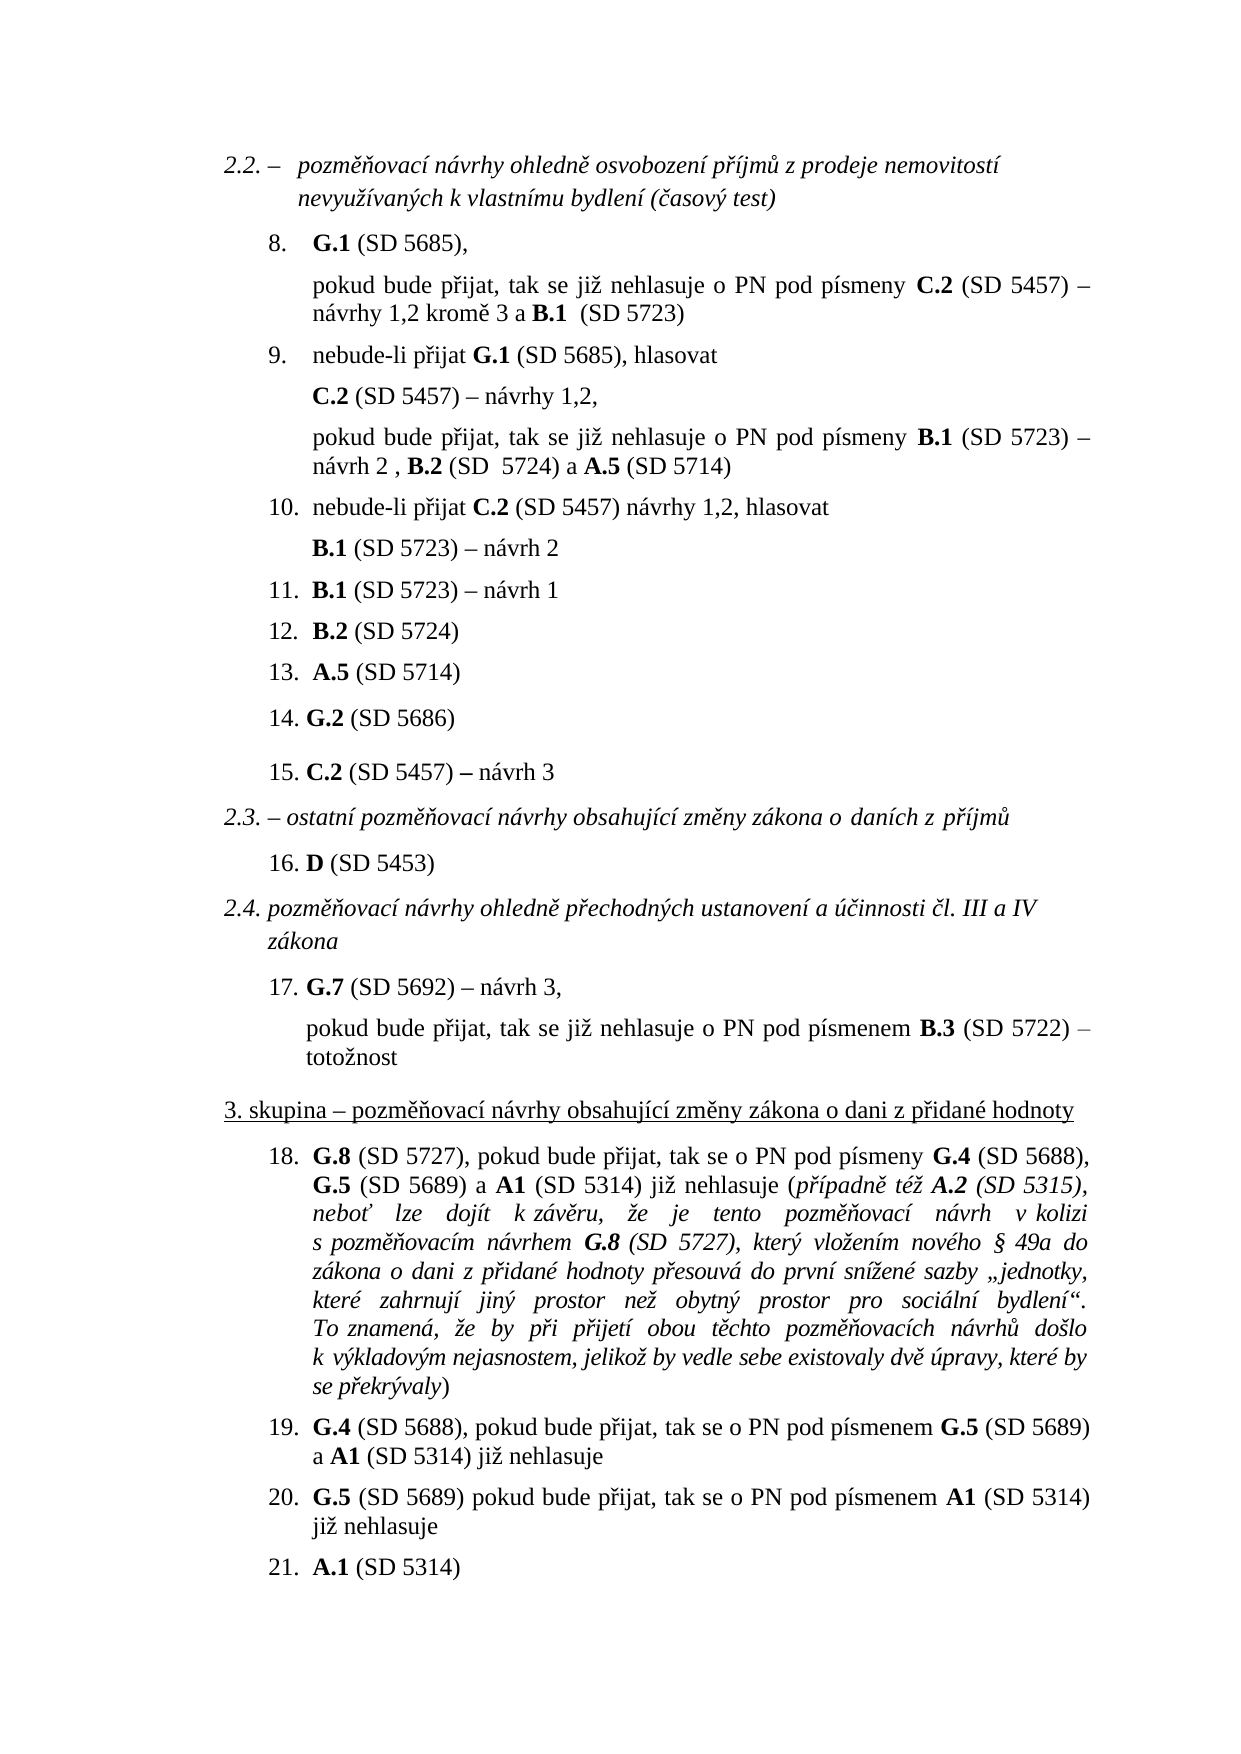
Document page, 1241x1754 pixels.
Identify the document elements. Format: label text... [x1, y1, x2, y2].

text 11. B.1 (SD 5723) – návrh 1 [268, 575, 1090, 603]
text 21. A.1 (SD 5314) [268, 1552, 1090, 1581]
list 3. skupina – pozměňovací návrhy obsahující změny zákona o dani z přidané hodnoty [224, 1096, 1090, 1124]
list pokud bude přijat, tak se již nehlasuje o PN pod písmenem B.3 (SD 5722) – totožnost [306, 1013, 1090, 1071]
list – ostatní pozměňovací návrhy obsahující změny zákona o daních z příjmů [224, 802, 1090, 831]
text 20. G.5 (SD 5689) pokud bude přijat, tak se o PN pod písmenem A1 (SD 5314) již nehlasuje [268, 1482, 1090, 1540]
list C.2 (SD 5457) – návrh 3 [268, 757, 1090, 785]
text 18. G.8 (SD 5727), pokud bude přijat, tak se o PN pod písmeny G.4 (SD 5688), G.5 (SD 5689) a A1 (SD 5314) již nehlasuje (případně též A.2 (SD 5315), neboť lze dojít k závěru, že je tento pozměňovací návrh v kolizi s pozměňovacím návrhem G.8 (SD 5727), který vložením nového § 49a do zákona o dani z přidané hodnoty přesouvá do první snížené sazby „jednotky, které zahrnují jiný prostor než obytný prostor pro sociální bydlení“. To znamená, že by při přijetí obou těchto pozměňovacích návrhů došlo k výkladovým nejasnostem, jelikož by vedle sebe existovaly dvě úpravy, které by se překrývaly) [268, 1141, 1090, 1400]
text 19. G.4 (SD 5688), pokud bude přijat, tak se o PN pod písmenem G.5 (SD 5689) a A1 (SD 5314) již nehlasuje [268, 1412, 1090, 1470]
list D (SD 5453) [268, 848, 1090, 876]
list G.2 (SD 5686) [268, 703, 1090, 732]
text B.1 (SD 5723) – návrh 2 [268, 533, 1090, 562]
list 12. B.2 (SD 5724) [268, 616, 1090, 645]
list 9. nebude-li přijat G.1 (SD 5685), hlasovat [268, 340, 1090, 368]
text 10. nebude-li přijat C.2 (SD 5457) návrhy 1,2, hlasovat [268, 492, 1090, 521]
list A.5 (SD 5714) [268, 657, 1090, 686]
list pozměňovací návrhy ohledně přechodných ustanovení a účinnosti čl. III a IV zákona [224, 893, 1090, 955]
list 2.2. – pozměňovací návrhy ohledně osvobození příjmů z prodeje nemovitostí nevyužívaných k vlastnímu bydlení (časový test) [224, 150, 1090, 212]
list C.2 (SD 5457) – návrhy 1,2, [268, 381, 1090, 410]
list pokud bude přijat, tak se již nehlasuje o PN pod písmeny C.2 (SD 5457) – návrhy 1,2 kromě 3 a B.1 (SD 5723) [268, 270, 1090, 327]
list 8. G.1 (SD 5685), [268, 228, 1090, 257]
list G.7 (SD 5692) – návrh 3, [268, 972, 1090, 1001]
list pokud bude přijat, tak se již nehlasuje o PN pod písmeny B.1 (SD 5723) – návrh 2 , B.2 (SD 5724) a A.5 (SD 5714) [268, 422, 1090, 480]
